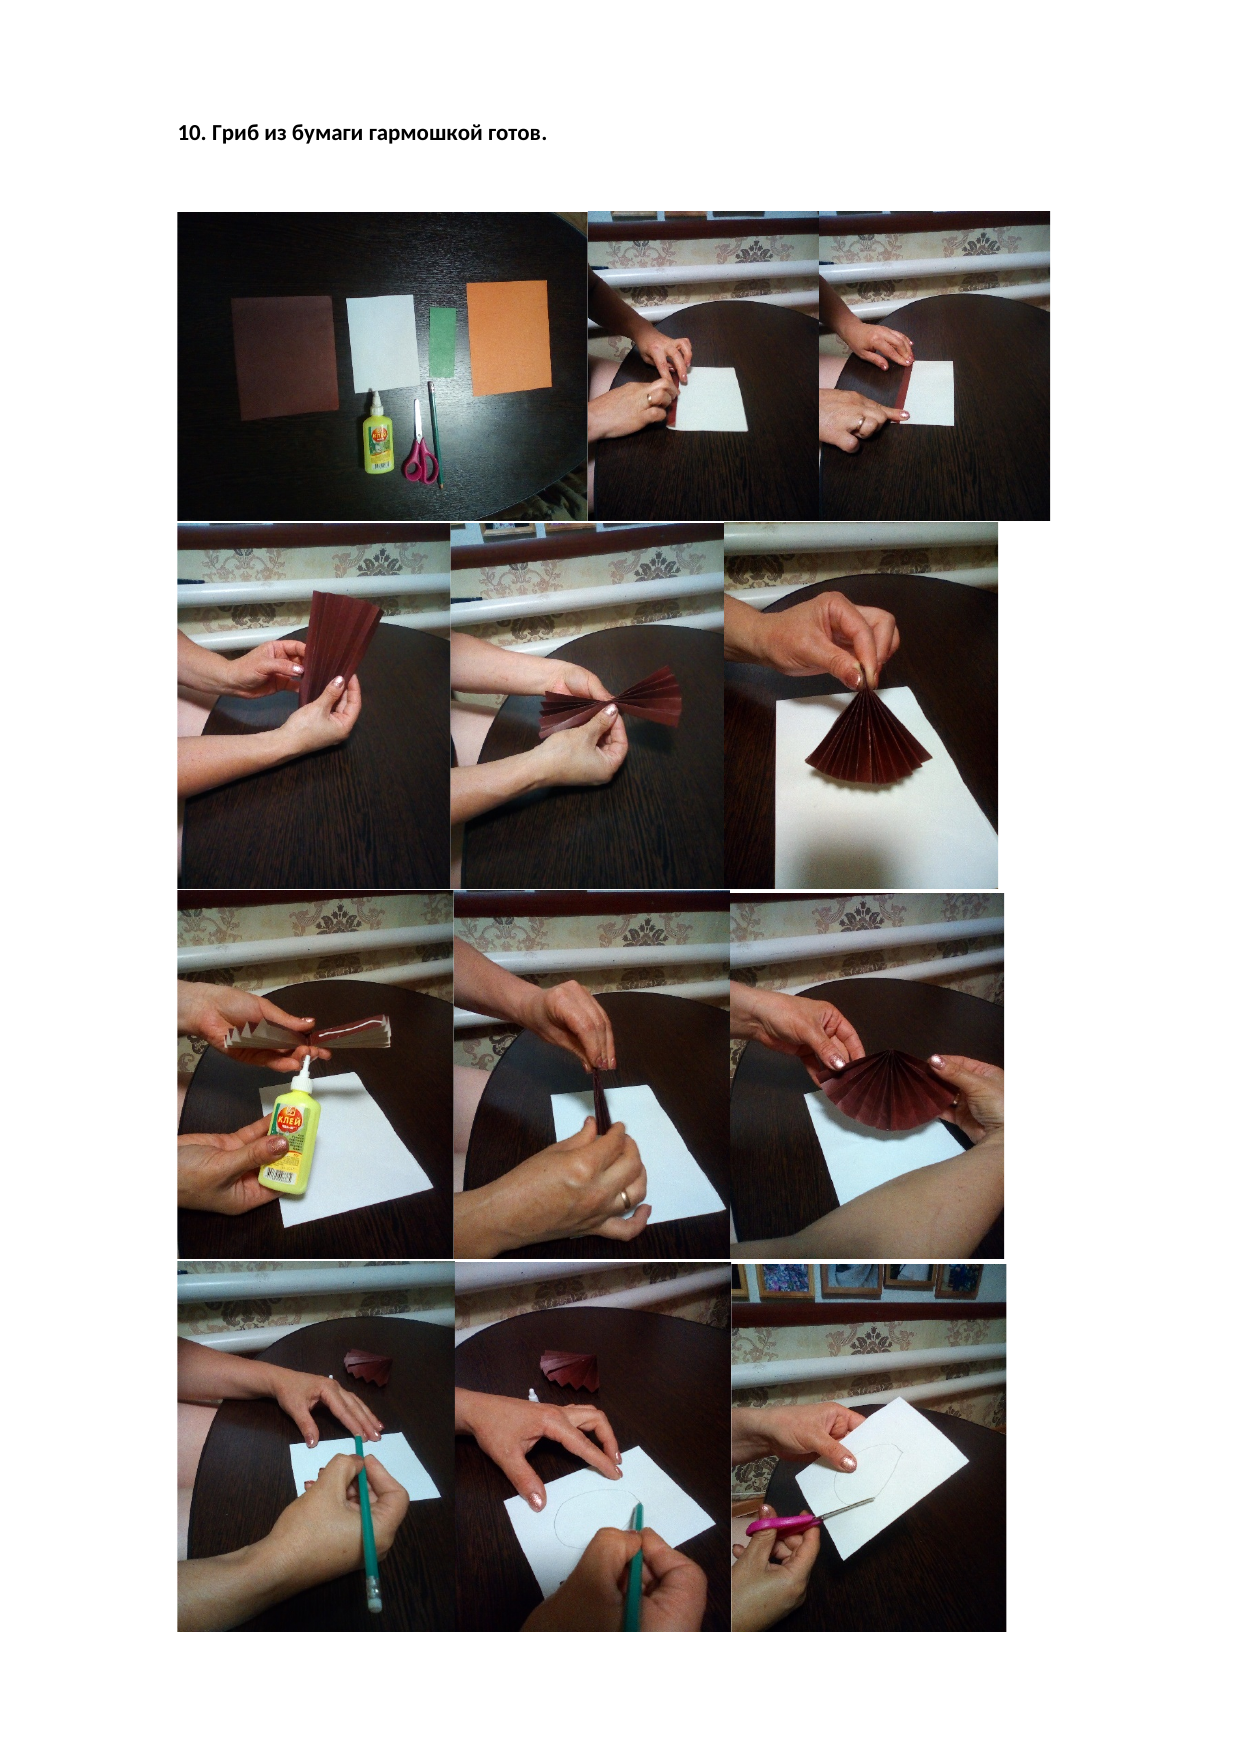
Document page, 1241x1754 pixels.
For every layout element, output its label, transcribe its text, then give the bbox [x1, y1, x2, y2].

picture [177, 890, 1005, 1259]
picture [177, 522, 999, 889]
picture [177, 211, 1051, 521]
text 10. Гриб из бумаги гармошкой готов. [177, 118, 1152, 146]
picture [177, 1261, 1007, 1632]
